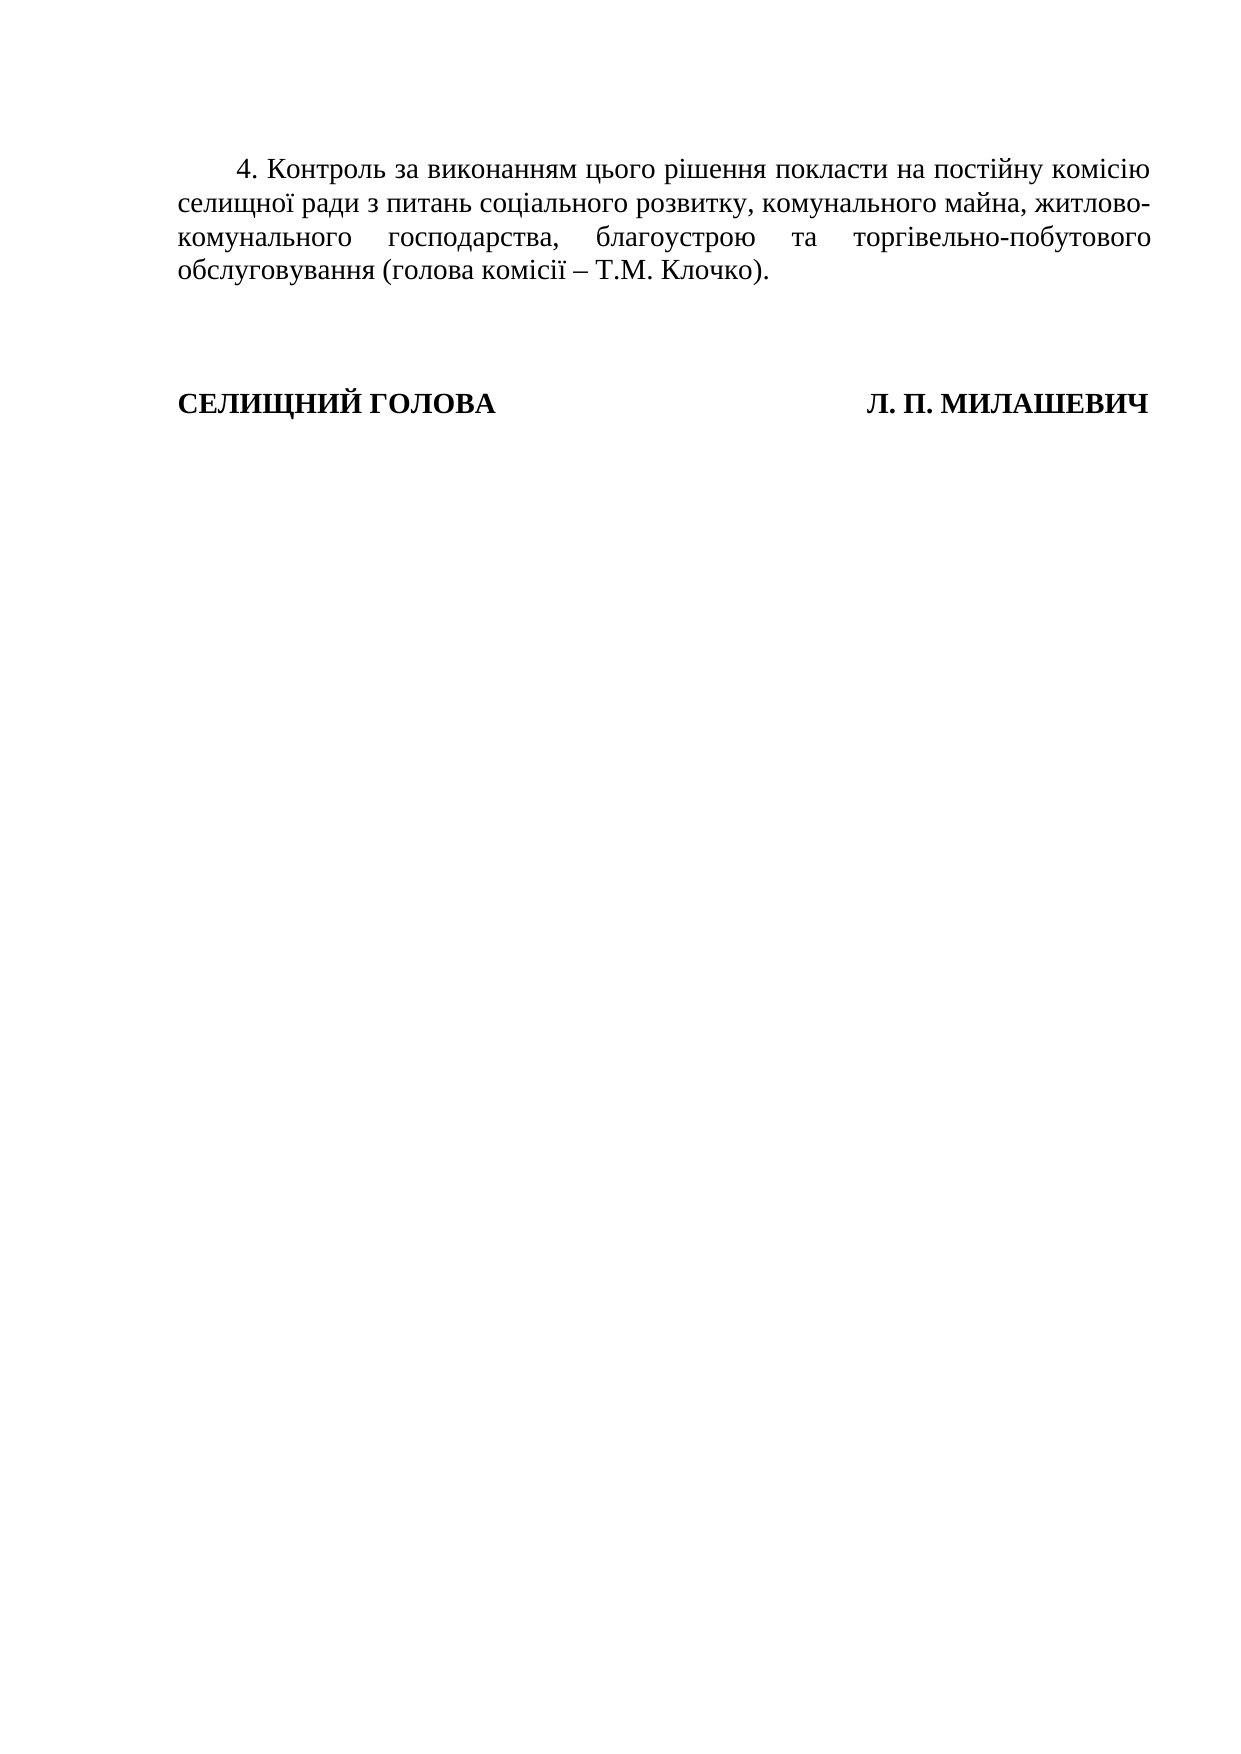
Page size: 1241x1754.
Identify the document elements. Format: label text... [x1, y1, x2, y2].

text СЕЛИЩНИЙ ГОЛОВА Л. П. МИЛАШЕВИЧ [177, 386, 1152, 420]
text 4. Контроль за виконанням цього рішення покласти на постійну комісію селищної ради з питань соціального розвитку, комунального майна, житлово-комунального господарства, благоустрою та торгівельно-побутового обслуговування (голова комісії – Т.М. Клочко). [177, 152, 1152, 286]
